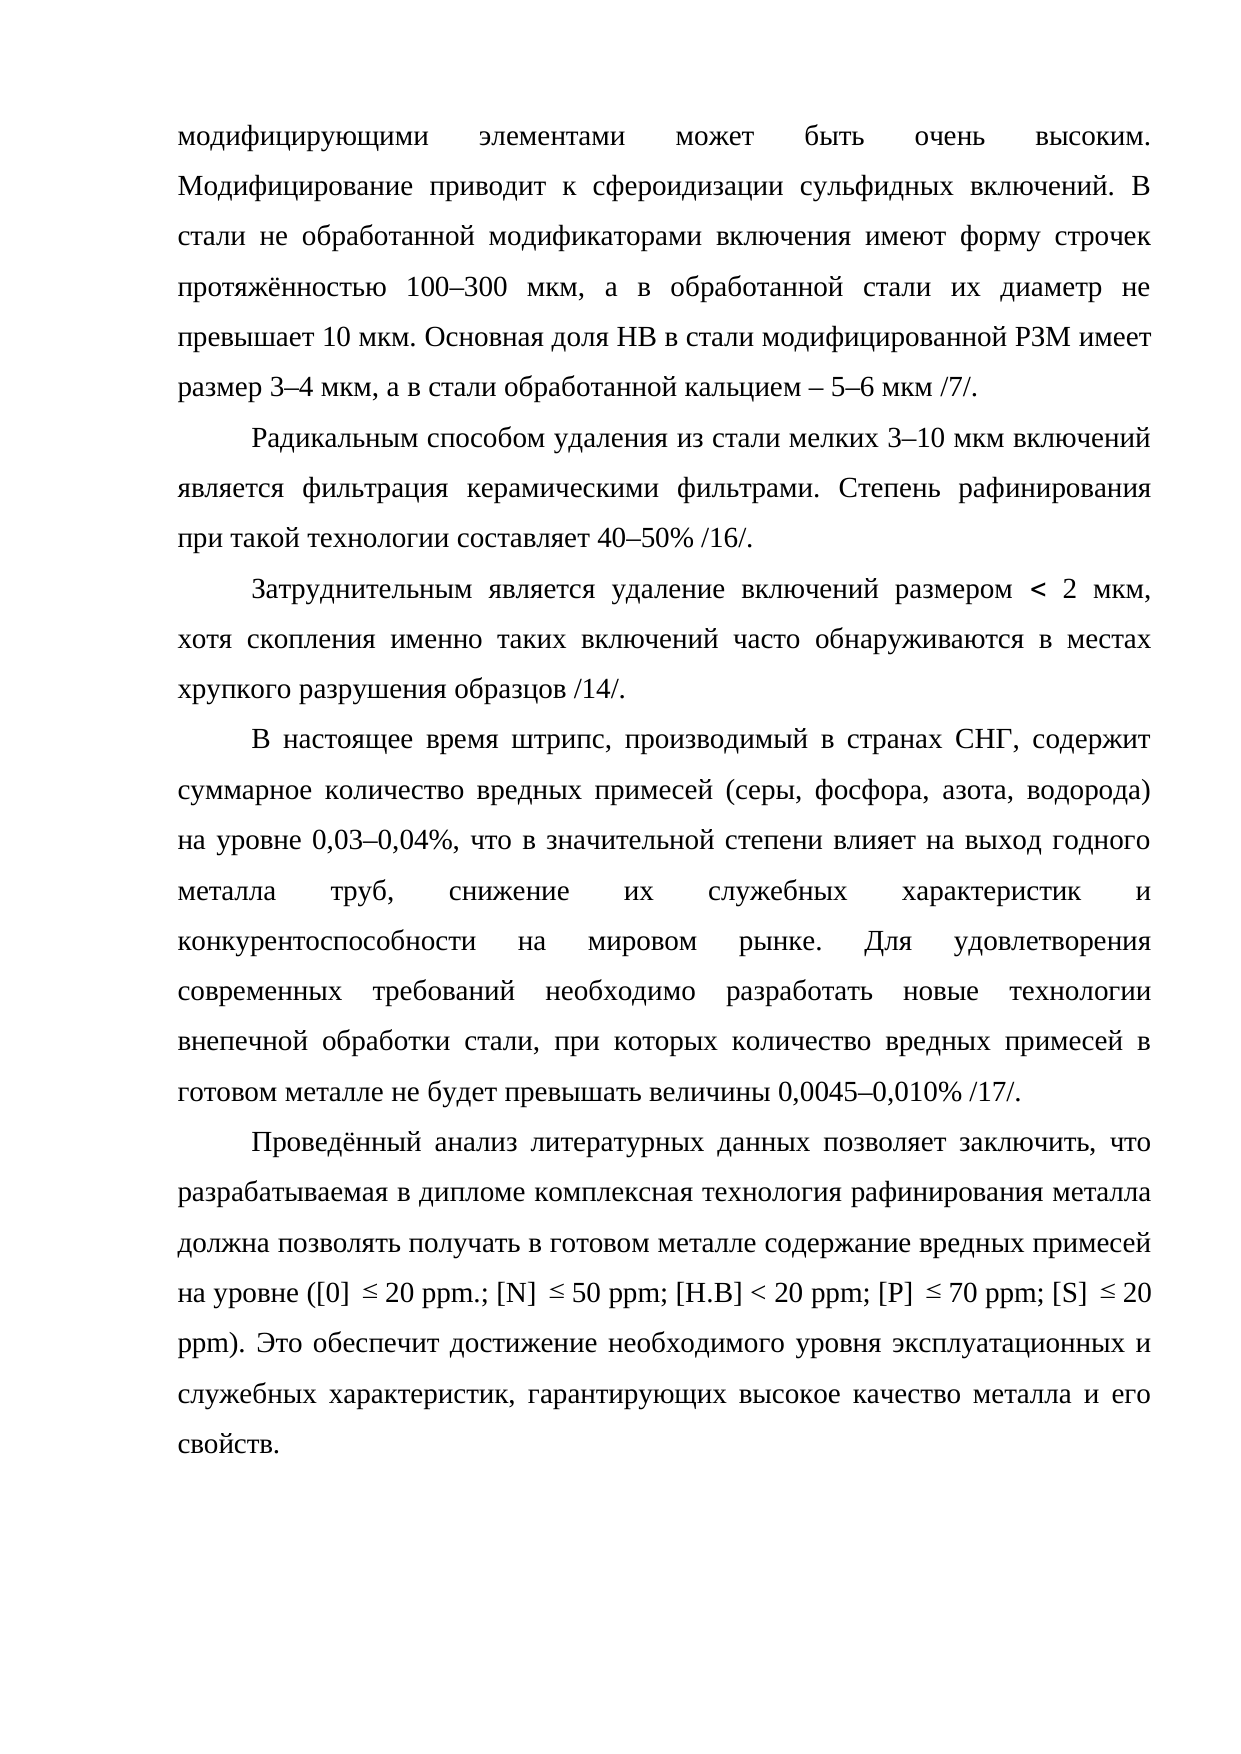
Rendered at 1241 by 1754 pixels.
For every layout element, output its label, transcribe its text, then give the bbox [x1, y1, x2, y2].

text Радикальным способом удаления из стали мелких 3–10 мкм включений является фильтрация керамическими фильтрами. Степень рафинирования при такой технологии составляет 40–50% /16/. [177, 420, 1152, 554]
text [177, 118, 1152, 403]
text Проведённый анализ литературных данных позволяет заключить, что разрабатываемая в дипломе комплексная технология рафинирования металла должна позволять получать в готовом металле содержание вредных примесей на уровне ([0] 20 ppm.; [N] 50 ppm; [H.B] < 20 ppm; [P] 70 ppm; [S] 20 ppm). Это обеспечит достижение необходимого уровня эксплуатационных и служебных характеристик, гарантирующих высокое качество металла и его свойств. [177, 1124, 1152, 1460]
text В настоящее время штрипс, производимый в странах СНГ, содержит суммарное количество вредных примесей (серы, фосфора, азота, водорода) на уровне 0,03–0,04%, что в значительной степени влияет на выход годного металла труб, снижение их служебных характеристик и конкурентоспособности на мировом рынке. Для удовлетворения современных требований необходимо разработать новые технологии внепечной обработки стали, при которых количество вредных примесей в готовом металле не будет превышать величины 0,0045–0,010% /17/. [177, 722, 1152, 1108]
text Затруднительным является удаление включений размером 2 мкм, хотя скопления именно таких включений часто обнаруживаются в местах хрупкого разрушения образцов /14/. [177, 571, 1152, 705]
